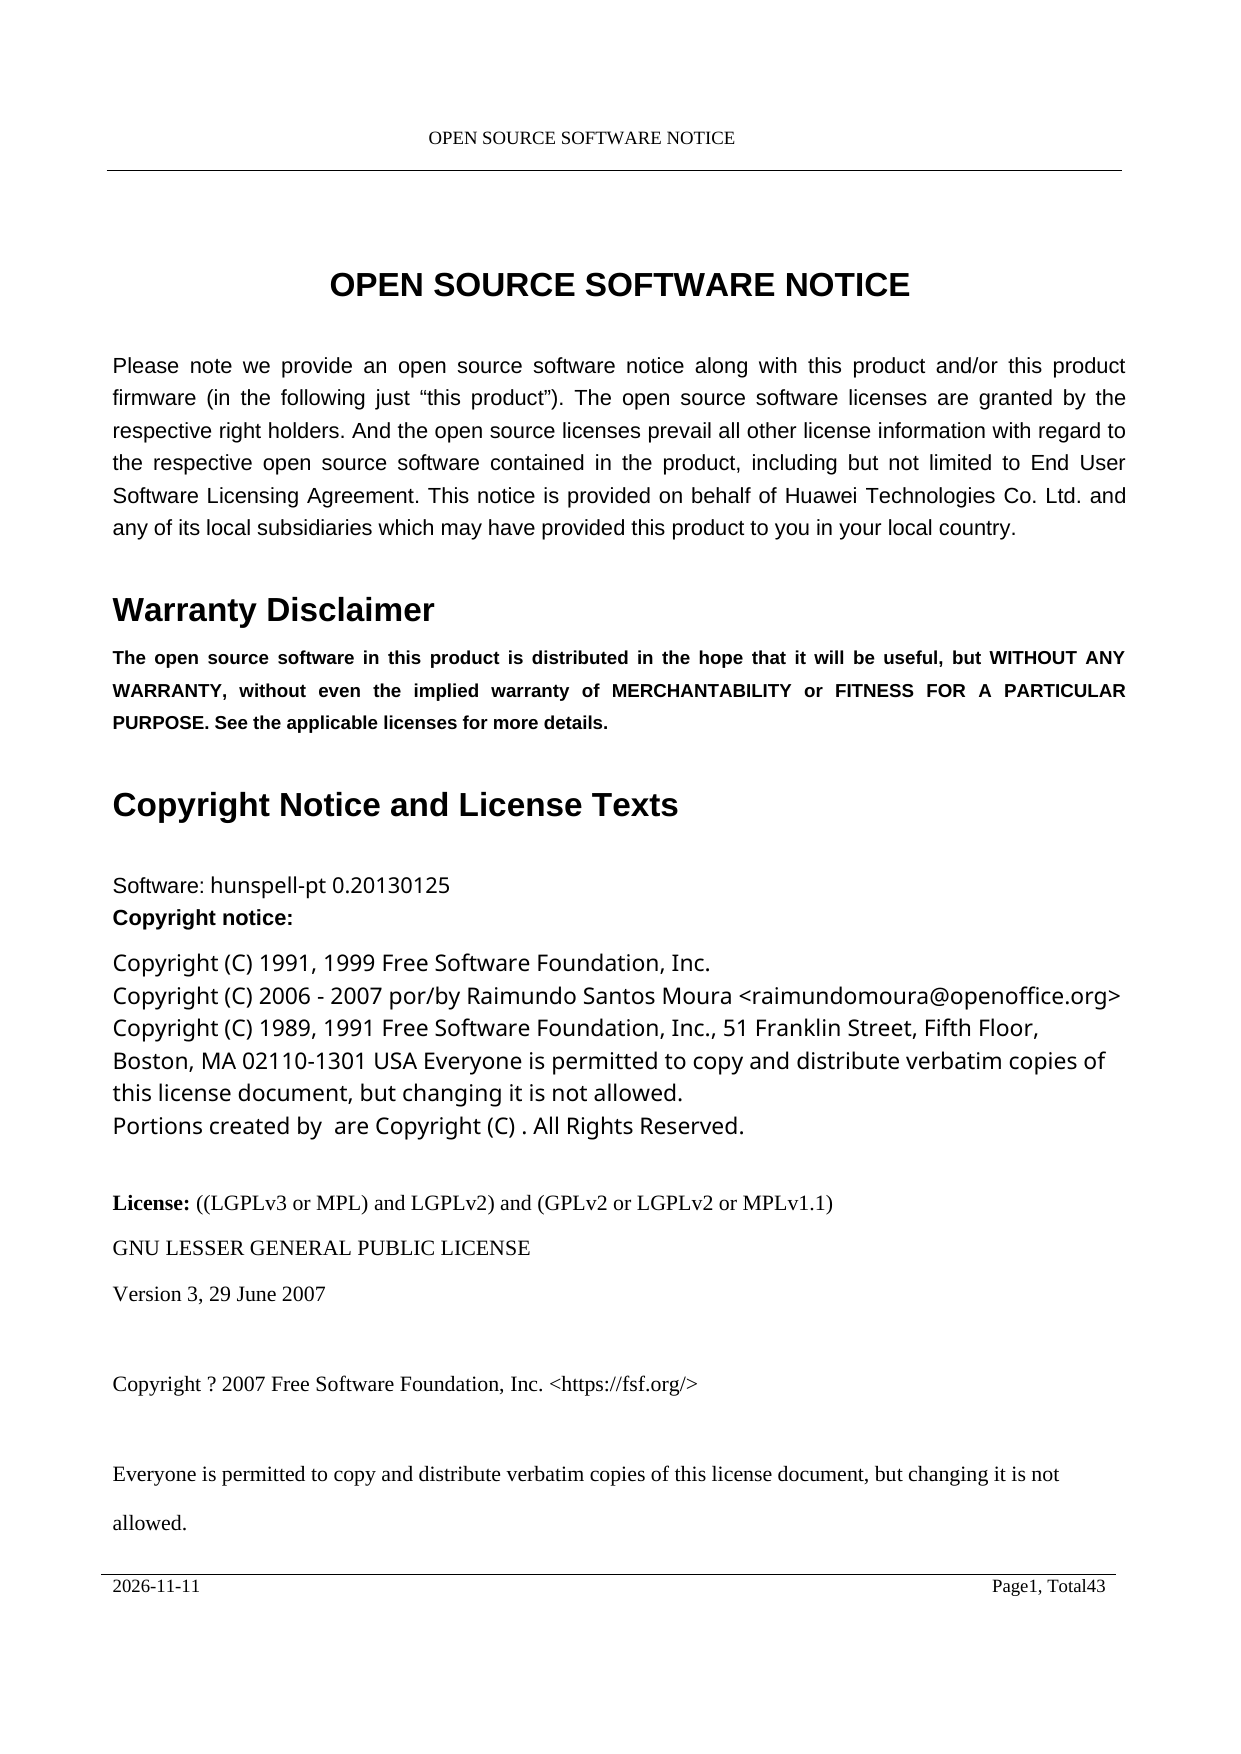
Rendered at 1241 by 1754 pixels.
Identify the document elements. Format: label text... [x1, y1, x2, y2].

text License: ((LGPLv3 or MPL) and LGPLv2) and (GPLv2 or LGPLv2 or MPLv1.1) [112, 1187, 1128, 1219]
text OPEN SOURCE SOFTWARE NOTICE [112, 251, 1128, 316]
text Copyright (C) 2006 - 2007 por/by Raimundo Santos Moura <raimundomoura@openoffice.org> [112, 979, 1128, 1012]
text Copyright ? 2007 Free Software Foundation, Inc. <https://fsf.org/> [112, 1367, 1128, 1399]
text Portions created by are Copyright (C) . All Rights Reserved. [112, 1109, 1128, 1142]
text Copyright Notice and License Texts [112, 771, 1128, 836]
text GNU LESSER GENERAL PUBLIC LICENSE [112, 1232, 1128, 1264]
text Software: hunspell-pt 0.20130125 [112, 869, 1128, 901]
text Please note we provide an open source software notice along with this product and/or this product firmware (in the following just “this product”). The open source software licenses are granted by the respective right holders. And the open source licenses prevail all other license information with regard to the respective open source software contained in the product, including but not limited to End User Software Licensing Agreement. This notice is provided on behalf of Huawei Technologies Co. Ltd. and any of its local subsidiaries which may have provided this product to you in your local country. [112, 349, 1128, 544]
text The open source software in this product is distributed in the hope that it will be useful, but WITHOUT ANY WARRANTY, without even the implied warranty of MERCHANTABILITY or FITNESS FOR A PARTICULAR PURPOSE. See the applicable licenses for more details. [112, 641, 1128, 739]
text Version 3, 29 June 2007 [112, 1277, 1128, 1309]
text Copyright (C) 1989, 1991 Free Software Foundation, Inc., 51 Franklin Street, Fifth Floor, Boston, MA 02110-1301 USA Everyone is permitted to copy and distribute verbatim copies of this license document, but changing it is not allowed. [112, 1012, 1128, 1109]
text Warranty Disclaimer [112, 576, 1128, 641]
text Everyone is permitted to copy and distribute verbatim copies of this license document, but changing it is not allowed. [112, 1457, 1128, 1538]
text Copyright notice: [112, 901, 1128, 934]
text Copyright (C) 1991, 1999 Free Software Foundation, Inc. [112, 947, 1128, 979]
